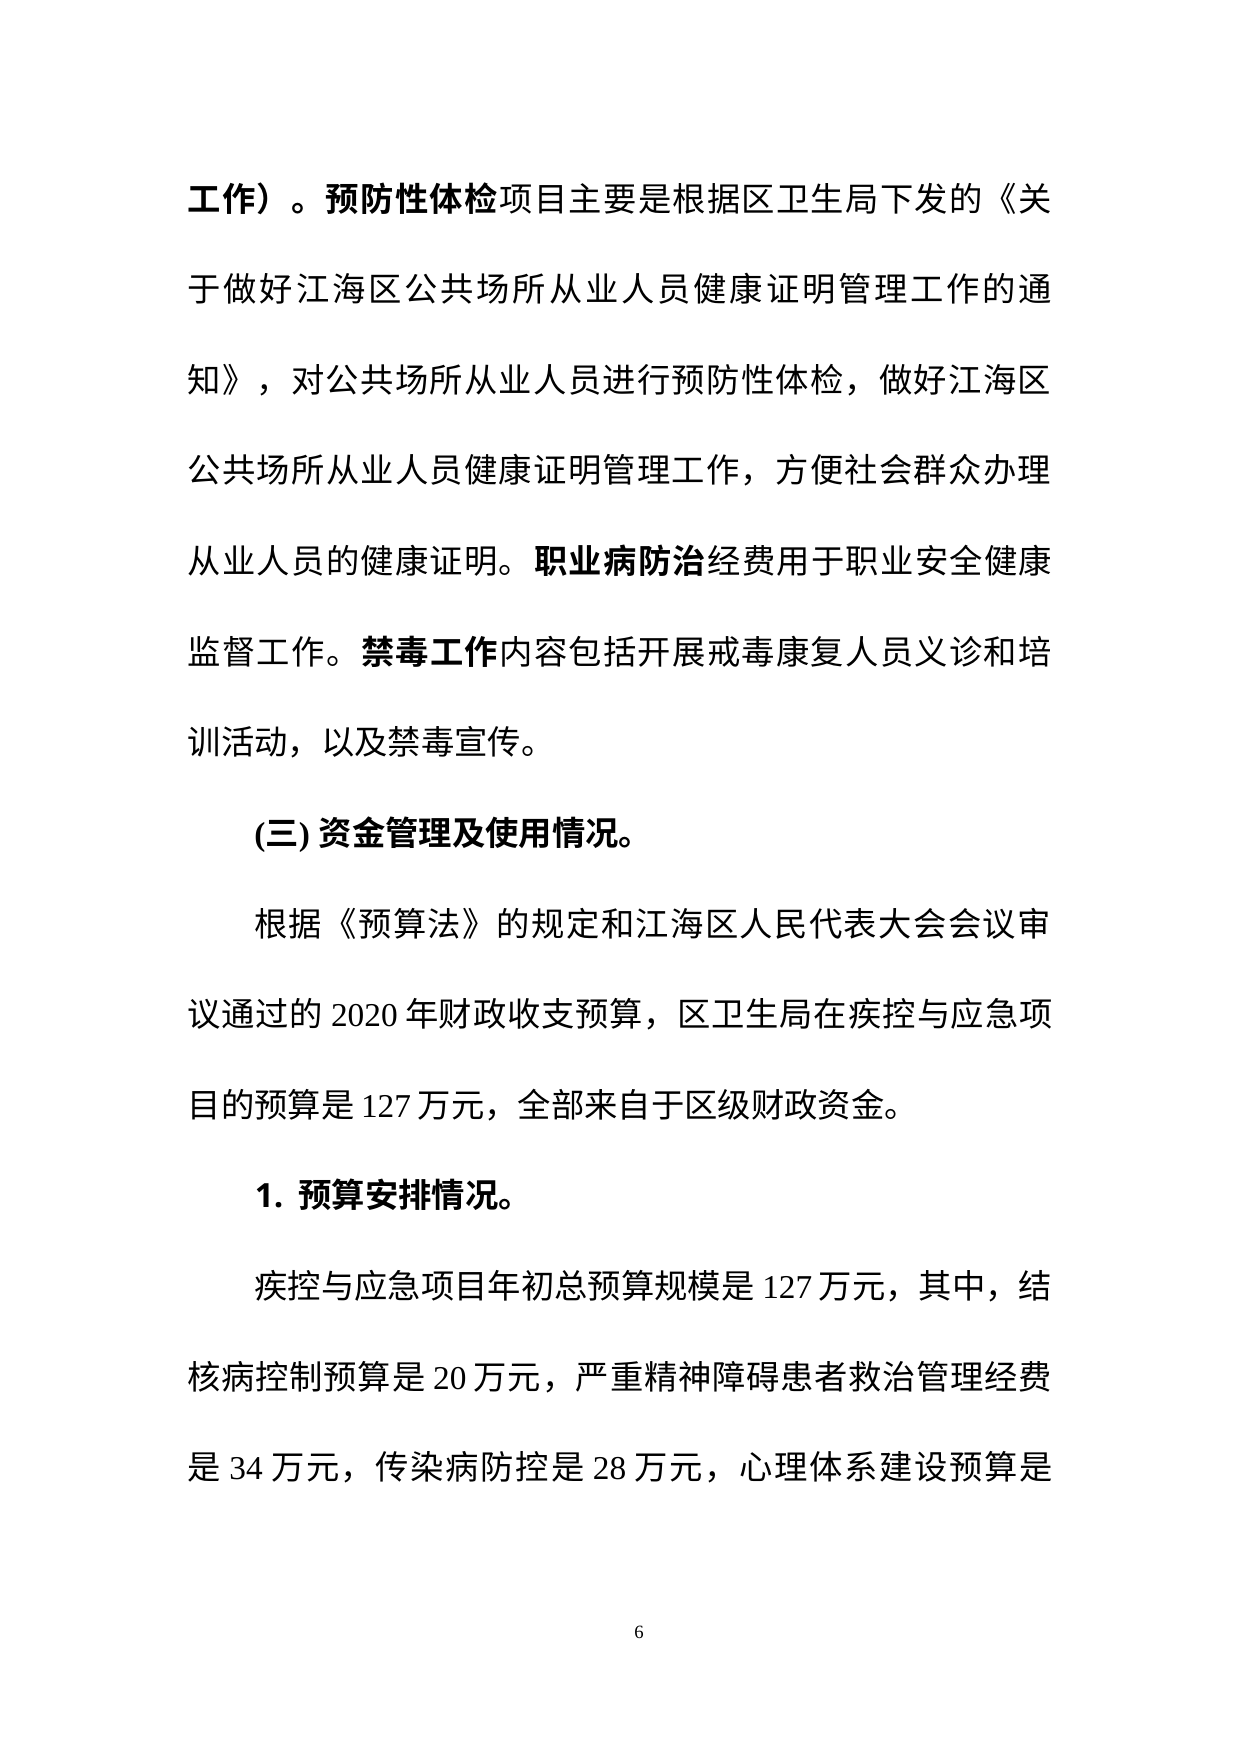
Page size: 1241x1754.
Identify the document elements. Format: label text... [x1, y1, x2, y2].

text 根据《预算法》的规定和江海区人民代表大会会议审议通过的2020年财政收支预算，区卫生局在疾控与应急项目的预算是127万元，全部来自于区级财政资金。 [187, 876, 1053, 1148]
subtitle 资金管理及使用情况。 [254, 786, 1053, 876]
subtitle 预算安排情况。 [254, 1148, 1053, 1239]
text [187, 151, 1053, 786]
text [187, 1239, 1053, 1511]
